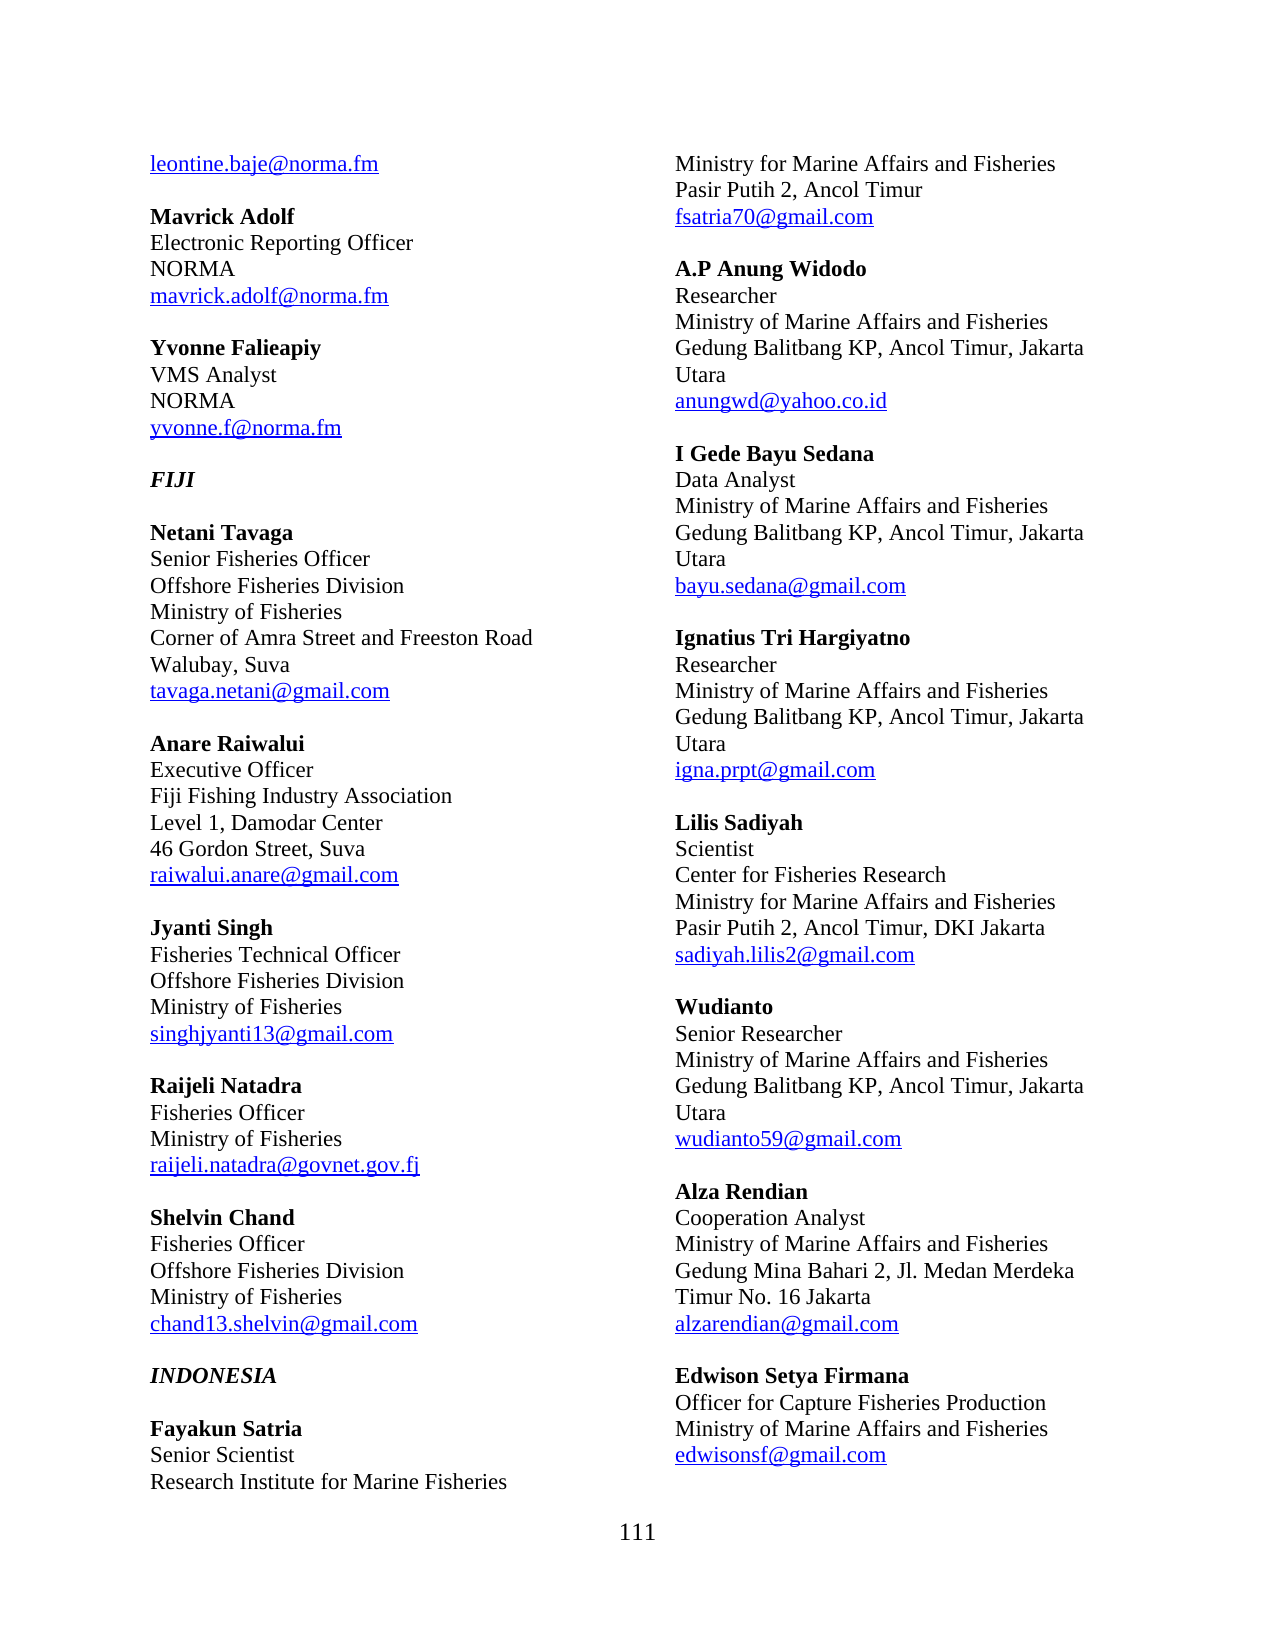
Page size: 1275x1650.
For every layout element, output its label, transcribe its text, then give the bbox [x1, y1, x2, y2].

text Gedung Balitbang KP, Ancol Timur, Jakarta Utara [675, 1072, 1125, 1125]
text Raijeli Natadra [150, 1072, 600, 1099]
text Gedung Balitbang KP, Ancol Timur, Jakarta Utara [675, 334, 1125, 387]
text Jyanti Singh [150, 914, 600, 941]
text Lilis Sadiyah [675, 809, 1125, 835]
text Ministry of Fisheries [150, 1283, 600, 1309]
text Cooperation Analyst [675, 1204, 1125, 1231]
text mavrick.adolf@norma.fm [150, 282, 600, 308]
text Ministry of Marine Affairs and Fisheries [675, 1046, 1125, 1072]
text Ministry for Marine Affairs and Fisheries [675, 150, 1125, 176]
text Gedung Balitbang KP, Ancol Timur, Jakarta Utara [675, 703, 1125, 756]
text NORMA [150, 255, 600, 282]
text alzarendian@gmail.com [675, 1309, 1125, 1336]
text igna.prpt@gmail.com [675, 756, 1125, 782]
text leontine.baje@norma.fm [150, 150, 600, 176]
text Senior Researcher [675, 1020, 1125, 1046]
text Electronic Reporting Officer [150, 229, 600, 255]
text Pasir Putih 2, Ancol Timur [675, 176, 1125, 203]
text raiwalui.anare@gmail.com [150, 862, 600, 888]
text Gedung Mina Bahari 2, Jl. Medan Merdeka Timur No. 16 Jakarta [675, 1257, 1125, 1309]
text Ministry of Fisheries [150, 993, 600, 1020]
text Ministry of Fisheries [150, 1125, 600, 1151]
text Netani Tavaga [150, 519, 600, 545]
text Fisheries Technical Officer [150, 941, 600, 967]
text Offshore Fisheries Division [150, 1257, 600, 1283]
text Ministry of Marine Affairs and Fisheries [675, 1415, 1125, 1441]
text Researcher [675, 282, 1125, 308]
text Fayakun Satria [150, 1415, 600, 1441]
text Indonesia [150, 1362, 600, 1389]
text tavaga.netani@gmail.com [150, 677, 600, 703]
text chand13.shelvin@gmail.com [150, 1309, 600, 1336]
text yvonne.f@norma.fm [150, 413, 600, 440]
text Edwison Setya Firmana [675, 1362, 1125, 1389]
text Center for Fisheries Research [675, 862, 1125, 888]
text A.P Anung Widodo [675, 255, 1125, 282]
text NORMA [150, 387, 600, 413]
text Ministry of Marine Affairs and Fisheries [675, 493, 1125, 519]
text Mavrick Adolf [150, 203, 600, 229]
text Ministry for Marine Affairs and Fisheries [675, 888, 1125, 914]
text anungwd@yahoo.co.id [675, 387, 1125, 413]
text Yvonne Falieapiy [150, 334, 600, 361]
text Alza Rendian [675, 1178, 1125, 1204]
text 46 Gordon Street, Suva [150, 835, 600, 862]
text Executive Officer [150, 756, 600, 782]
text VMS Analyst [150, 361, 600, 387]
text Gedung Balitbang KP, Ancol Timur, Jakarta Utara [675, 519, 1125, 572]
text I Gede Bayu Sedana [675, 440, 1125, 466]
text wudianto59@gmail.com [675, 1125, 1125, 1151]
text singhjyanti13@gmail.com [150, 1020, 600, 1046]
text Ministry of Marine Affairs and Fisheries [675, 1231, 1125, 1257]
text Research Institute for Marine Fisheries [150, 1468, 600, 1494]
text edwisonsf@gmail.com [675, 1441, 1125, 1468]
text fsatria70@gmail.com [675, 203, 1125, 229]
text Wudianto [675, 993, 1125, 1020]
text Offshore Fisheries Division [150, 572, 600, 598]
text sadiyah.lilis2@gmail.com [675, 941, 1125, 967]
text Corner of Amra Street and Freeston Road [150, 624, 600, 651]
text Shelvin Chand [150, 1204, 600, 1231]
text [675, 1389, 1125, 1415]
text Pasir Putih 2, Ancol Timur, DKI Jakarta [675, 914, 1125, 941]
text Offshore Fisheries Division [150, 967, 600, 993]
text Data Analyst [675, 466, 1125, 493]
text Walubay, Suva [150, 651, 600, 677]
text Researcher [675, 651, 1125, 677]
text Ignatius Tri Hargiyatno [675, 624, 1125, 651]
text Fisheries Officer [150, 1099, 600, 1125]
text raijeli.natadra@govnet.gov.fj [150, 1151, 600, 1178]
text Level 1, Damodar Center [150, 809, 600, 835]
text Fisheries Officer [150, 1231, 600, 1257]
text Ministry of Fisheries [150, 598, 600, 624]
text Ministry of Marine Affairs and Fisheries [675, 308, 1125, 334]
text Ministry of Marine Affairs and Fisheries [675, 677, 1125, 703]
text Scientist [675, 835, 1125, 862]
text Anare Raiwalui [150, 730, 600, 756]
text Senior Scientist [150, 1441, 600, 1468]
text bayu.sedana@gmail.com [675, 572, 1125, 598]
text Fiji Fishing Industry Association [150, 782, 600, 809]
text Fiji [150, 466, 600, 493]
text Senior Fisheries Officer [150, 545, 600, 572]
